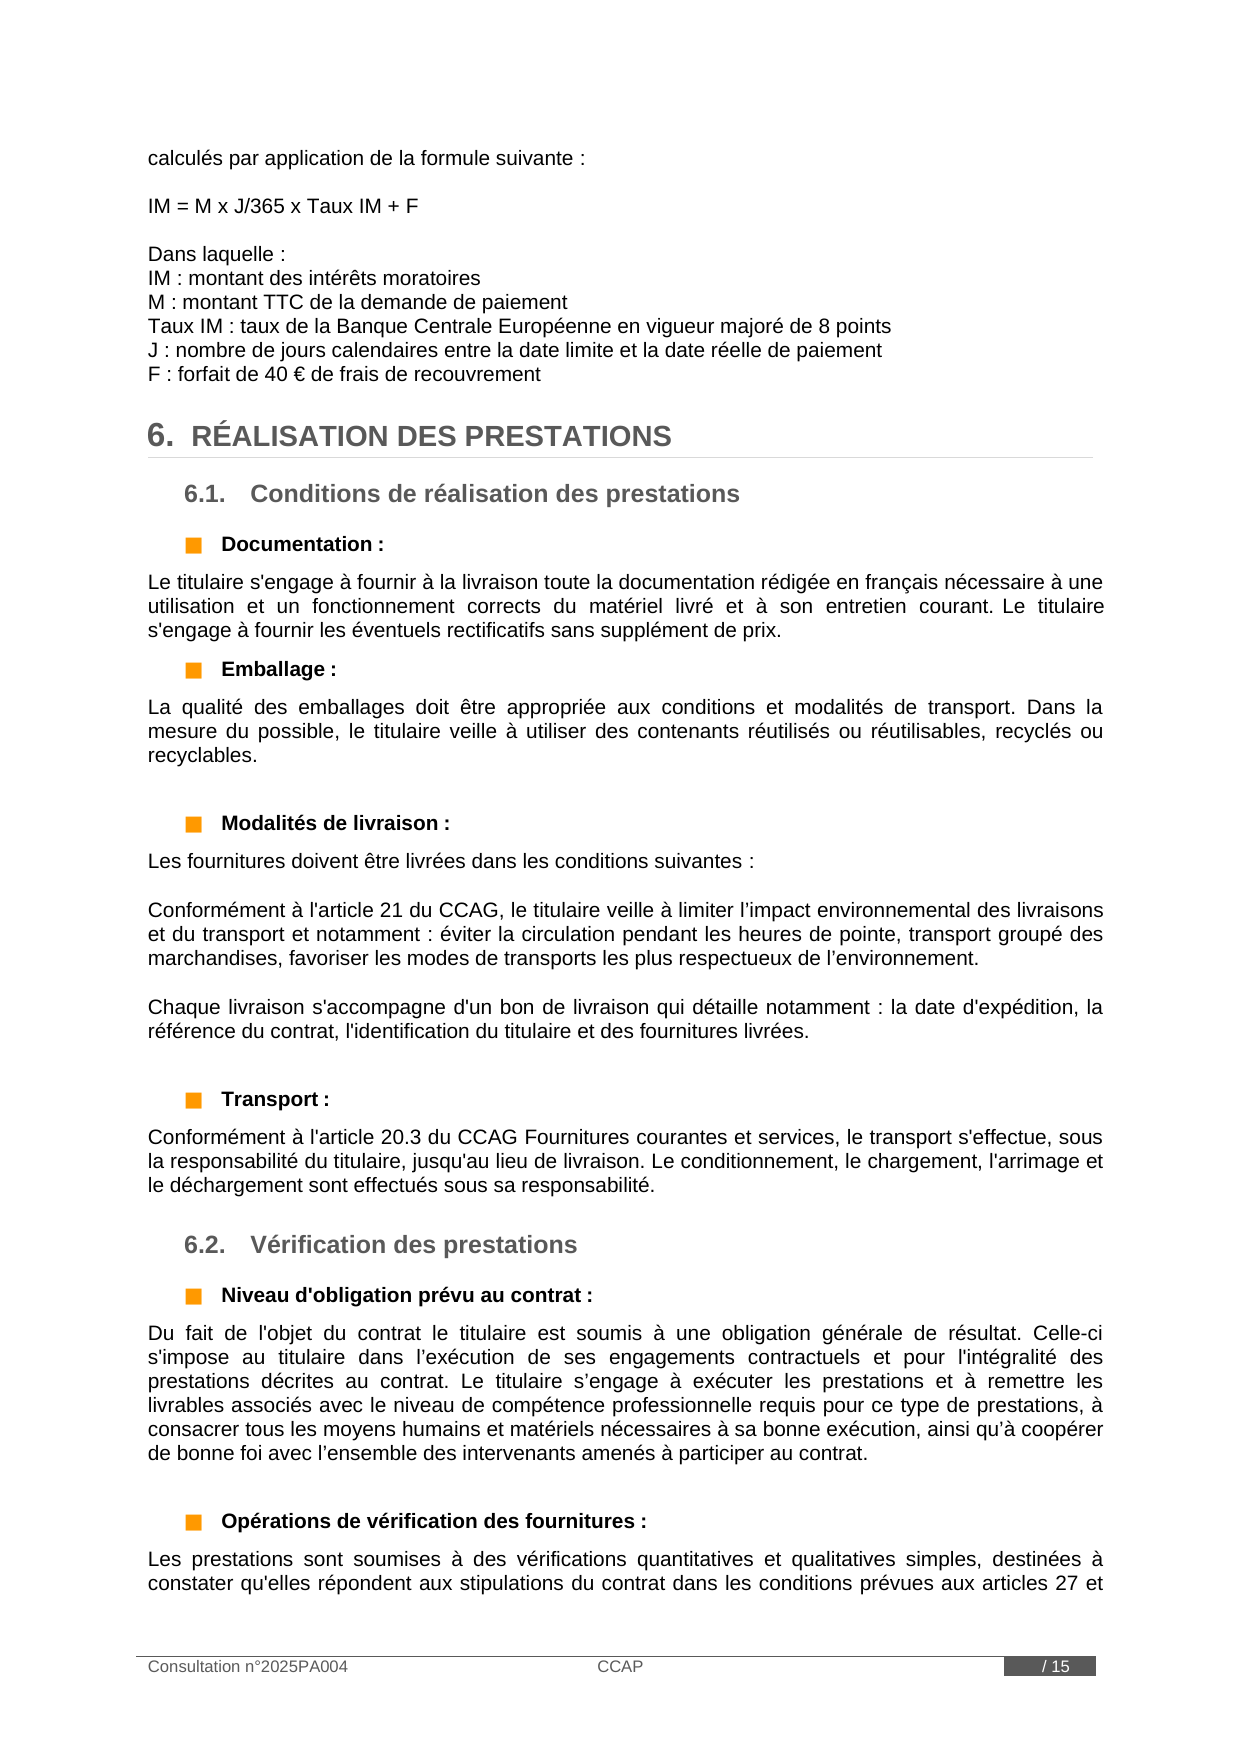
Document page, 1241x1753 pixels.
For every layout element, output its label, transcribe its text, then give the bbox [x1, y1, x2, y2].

list Niveau d'obligation prévu au contrat : [183, 1280, 1105, 1308]
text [148, 1547, 1105, 1595]
text J : nombre de jours calendaires entre la date limite et la date réelle de paiement [148, 337, 1093, 361]
list Modalités de livraison : [183, 808, 1105, 837]
list Opérations de vérification des fournitures : [183, 1506, 1105, 1534]
text Taux IM : taux de la Banque Centrale Européenne en vigueur majoré de 8 points [148, 313, 1093, 337]
text Conformément à l'article 20.3 du CCAG Fournitures courantes et services, le transport s'effectue, sous la responsabilité du titulaire, jusqu'au lieu de livraison. Le conditionnement, le chargement, l'arrimage et le déchargement sont effectués sous sa responsabilité. [148, 1125, 1105, 1197]
list Vérification des prestations [184, 1230, 1105, 1259]
text Les fournitures doivent être livrées dans les conditions suivantes : [148, 849, 1105, 873]
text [148, 146, 1093, 170]
list Conditions de réalisation des prestations [184, 479, 1105, 508]
list RÉALISATION DES PRESTATIONS [147, 414, 1105, 453]
text Dans laquelle : [148, 242, 1093, 266]
text IM = M x J/365 x Taux IM + F [148, 194, 1093, 218]
text La qualité des emballages doit être appropriée aux conditions et modalités de transport. Dans la mesure du possible, le titulaire veille à utiliser des contenants réutilisés ou réutilisables, recyclés ou recyclables. [148, 695, 1105, 767]
text M : montant TTC de la demande de paiement [148, 289, 1093, 313]
text IM : montant des intérêts moratoires [148, 266, 1093, 289]
text Conformément à l'article 21 du CCAG, le titulaire veille à limiter l’impact environnemental des livraisons et du transport et notamment : éviter la circulation pendant les heures de pointe, transport groupé des marchandises, favoriser les modes de transports les plus respectueux de l’environnement. [148, 898, 1105, 970]
text F : forfait de 40 € de frais de recouvrement [148, 361, 1093, 385]
list Transport : [183, 1084, 1105, 1113]
text Du fait de l'objet du contrat le titulaire est soumis à une obligation générale de résultat. Celle-ci s'impose au titulaire dans l’exécution de ses engagements contractuels et pour l'intégralité des prestations décrites au contrat. Le titulaire s’engage à exécuter les prestations et à remettre les livrables associés avec le niveau de compétence professionnelle requis pour ce type de prestations, à consacrer tous les moyens humains et matériels nécessaires à sa bonne exécution, ainsi qu’à coopérer de bonne foi avec l’ensemble des intervenants amenés à participer au contrat. [148, 1321, 1105, 1465]
list Documentation : [183, 529, 1105, 557]
list Emballage : [183, 654, 1105, 683]
text Chaque livraison s'accompagne d'un bon de livraison qui détaille notamment : la date d'expédition, la référence du contrat, l'identification du titulaire et des fournitures livrées. [148, 995, 1105, 1043]
text Le titulaire s'engage à fournir à la livraison toute la documentation rédigée en français nécessaire à une utilisation et un fonctionnement corrects du matériel livré et à son entretien courant. Le titulaire s'engage à fournir les éventuels rectificatifs sans supplément de prix. [148, 570, 1105, 642]
